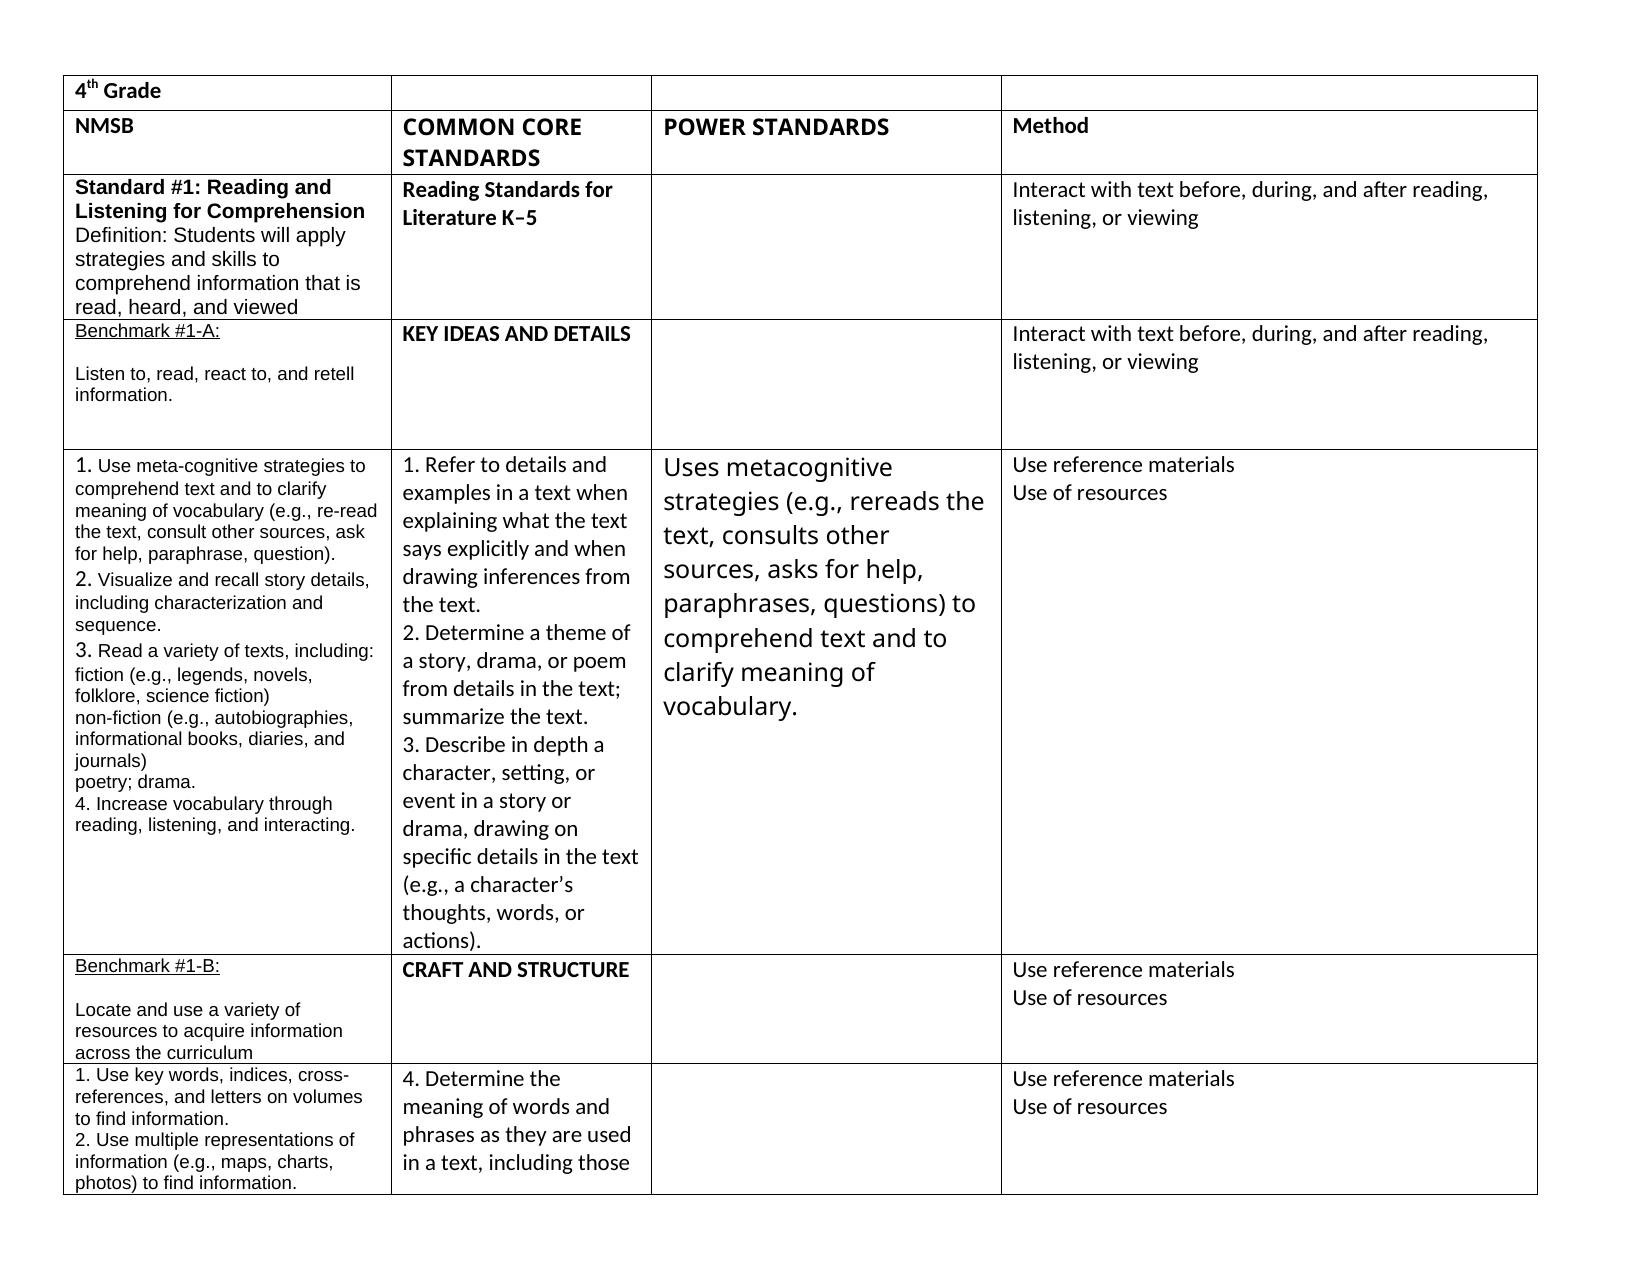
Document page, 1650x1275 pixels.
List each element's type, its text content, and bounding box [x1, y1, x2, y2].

table_cell Interact with text before, during, and after reading, listening, or viewing [1002, 320, 1537, 449]
table_cell Reading Standards for Literature K–5 [392, 175, 651, 318]
table_cell [652, 320, 1001, 449]
table_cell COMMON CORE STANDARDS [392, 111, 651, 174]
table_cell POWER STANDARDS [652, 111, 1001, 174]
table_cell [652, 175, 1001, 318]
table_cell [1002, 1064, 1537, 1193]
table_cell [392, 1064, 651, 1193]
table_cell Benchmark #1-A: Listen to, read, react to, and retell information. [64, 320, 391, 449]
table_cell 1. Refer to details and examples in a text when explaining what the text says explicitly and when drawing inferences from the text. 2. Determine a theme of a story, drama, or poem from details in the text; summarize the text. 3. Describe in depth a character, setting, or event in a story or drama, drawing on specific details in the text (e.g., a character’s thoughts, words, or actions). [392, 450, 651, 954]
table_cell NMSB [64, 111, 391, 174]
table_cell KEY IDEAS AND DETAILS [392, 320, 651, 449]
table_cell [652, 955, 1001, 1063]
table_cell CRAFT AND STRUCTURE [392, 955, 651, 1063]
table_cell Method [1002, 111, 1537, 174]
table_header [652, 76, 1001, 110]
table_cell Use reference materials Use of resources [1002, 955, 1537, 1063]
table_cell Interact with text before, during, and after reading, listening, or viewing [1002, 175, 1537, 318]
table_cell Benchmark #1-B: Locate and use a variety of resources to acquire information across the curriculum [64, 955, 391, 1063]
table_header 4th Grade [64, 76, 391, 110]
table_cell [64, 1064, 391, 1193]
table_cell Standard #1: and Listening for Comprehension Definition: Students will apply strategies and skills to comprehend information that is read, heard, and viewed [64, 175, 391, 318]
table_cell [652, 1064, 1001, 1193]
table_cell Use reference materials Use of resources [1002, 450, 1537, 954]
table_cell Uses metacognitive strategies (e.g., rereads the text, consults other sources, asks for help, paraphrases, questions) to comprehend text and to clarify meaning of vocabulary. [652, 450, 1001, 954]
table_cell 1. Use meta-cognitive strategies to comprehend text and to clarify meaning of vocabulary (e.g., re-read the text, consult other sources, ask for help, paraphrase, question). 2. Visualize and recall story details, including characterization and sequence. 3. Read a variety of texts, including: fiction (e.g., legends, novels, folklore, science fiction) non-fiction (e.g., autobiographies, informational books, diaries, and journals) poetry; drama. 4. Increase vocabulary through reading, listening, and interacting. [64, 450, 391, 954]
table_header [1002, 76, 1537, 110]
table_header [392, 76, 651, 110]
